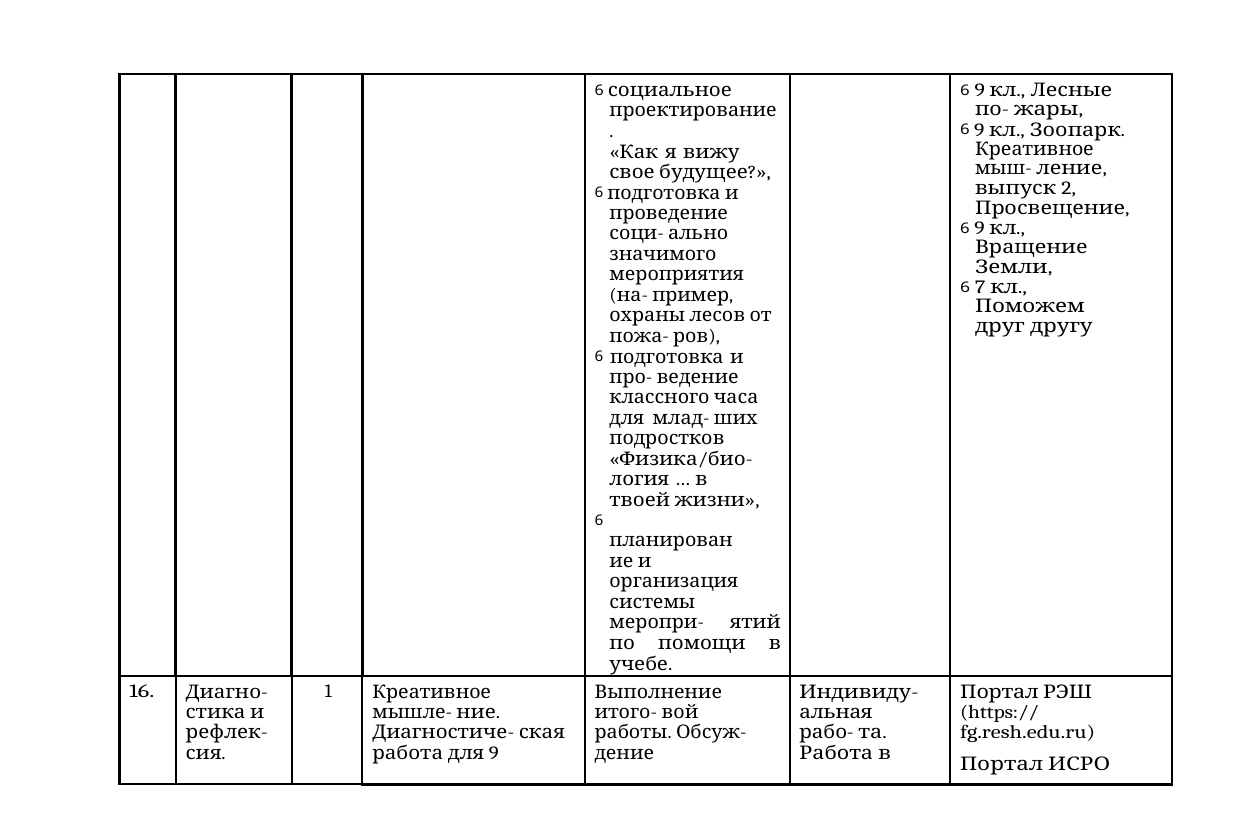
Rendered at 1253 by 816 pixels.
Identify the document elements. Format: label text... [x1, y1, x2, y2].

table_header [791, 75, 949, 674]
table_header 6 социальное проектирование. «Как я вижу свое будущее?», 6 подготовка и проведение соци- ально значимого мероприятия (на- пример, охраны лесов от пожа- ров), 6 подготовка и про- ведение классного часа для млад- ших подростков «Физика/био- логия … в твоей жизни», 6 планирование и организация системы меропри- ятий по помощи в учебе. [586, 75, 789, 674]
table_header [121, 75, 174, 674]
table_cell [586, 677, 789, 783]
table_header [364, 75, 584, 674]
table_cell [177, 677, 291, 783]
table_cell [363, 677, 584, 783]
table_cell 16. [121, 677, 175, 783]
table_header 6 9 кл., Лесные по- жары, 6 9 кл., Зоопарк. Креативное мыш- ление, выпуск 2, Просвещение, 6 9 кл., Вращение Земли, 6 7 кл., Поможем друг другу [951, 75, 1171, 674]
table_header [293, 75, 361, 674]
table_cell 1 [293, 677, 361, 783]
table_header [177, 75, 290, 674]
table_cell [951, 677, 1171, 783]
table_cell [791, 677, 949, 783]
